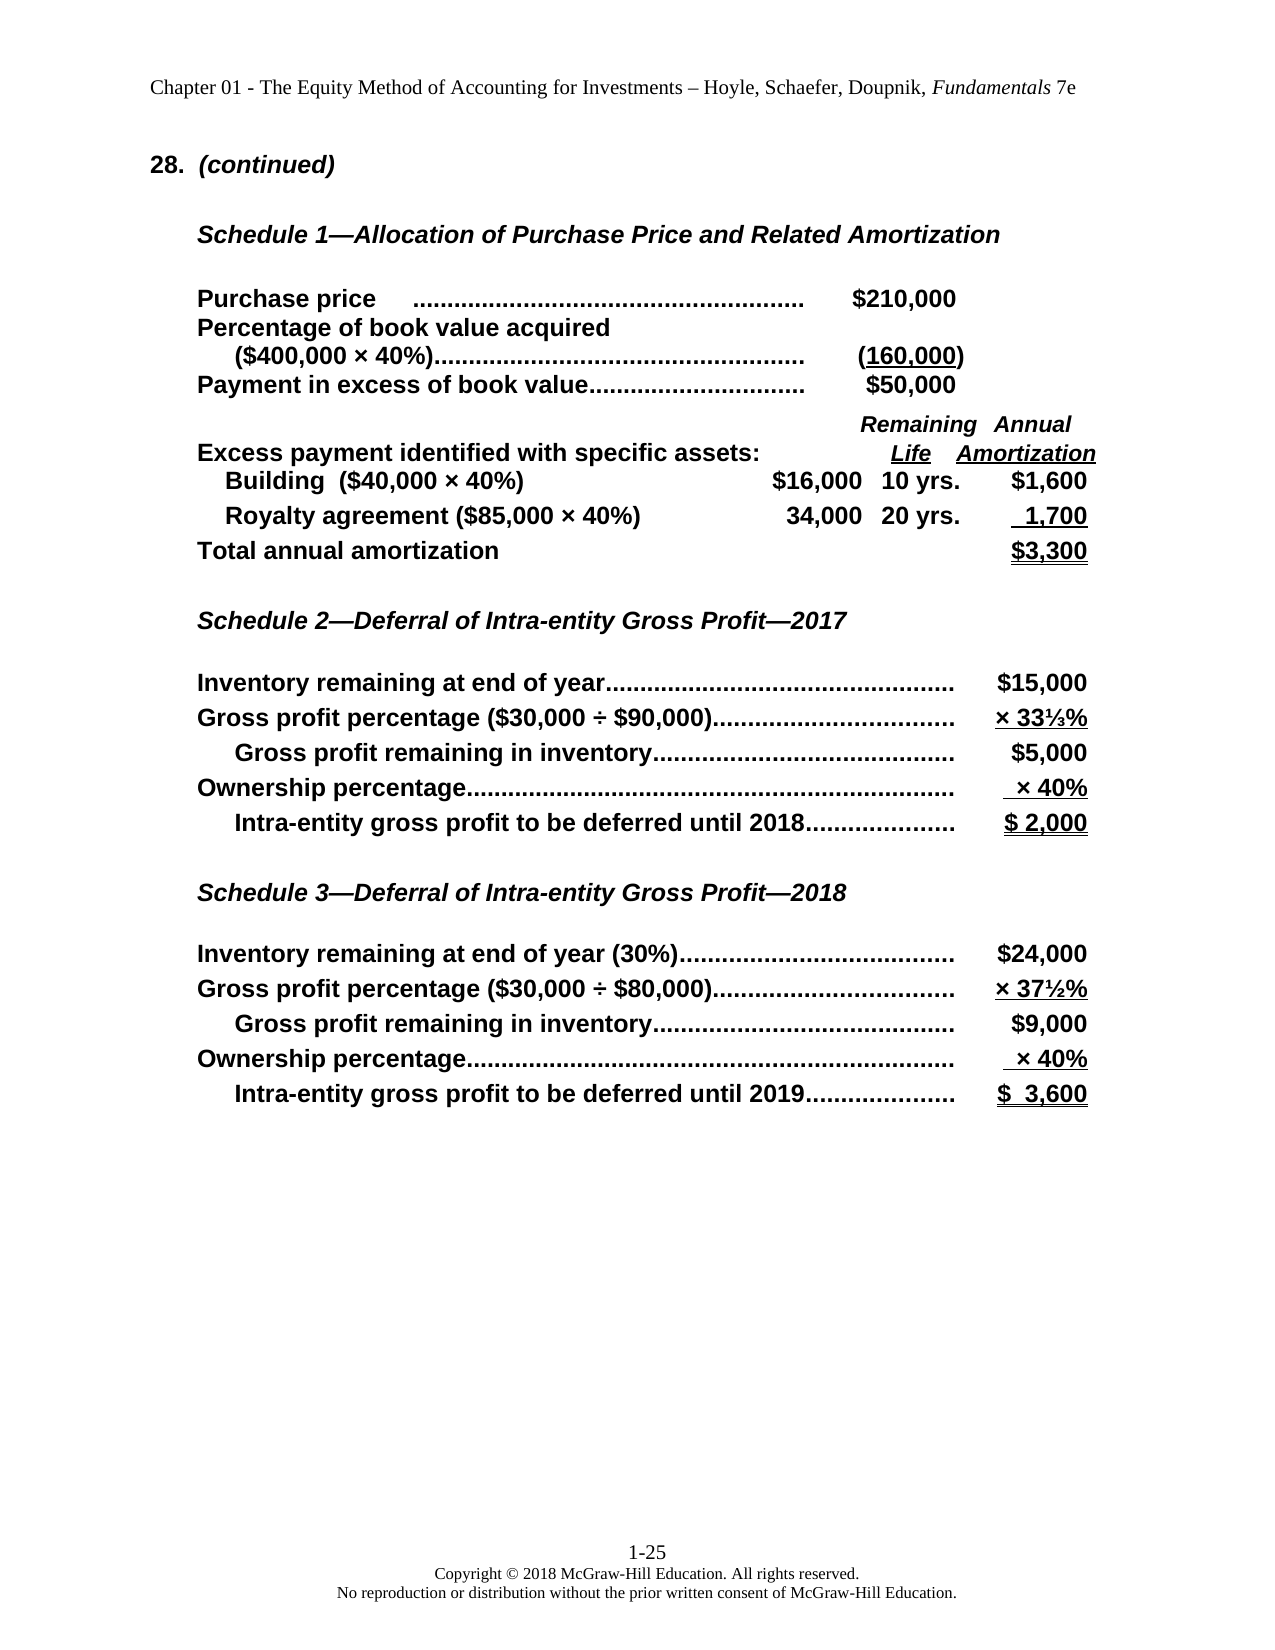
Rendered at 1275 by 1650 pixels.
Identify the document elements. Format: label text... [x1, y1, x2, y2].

text Gross profit percentage ($30,000 ÷ $90,000) × 33⅓% [150, 703, 1144, 731]
text Schedule 1—Allocation of Purchase Price and Related Amortization [150, 220, 1144, 249]
text Purchase price $210,000 [150, 284, 1144, 312]
text Excess payment identified with specific assets: Life Amortization [150, 438, 1144, 466]
text Ownership percentage × 40% [150, 773, 1144, 801]
text Percentage of book value acquired [150, 312, 1144, 341]
text Inventory remaining at end of year $15,000 [150, 668, 1144, 696]
text Gross profit remaining in inventory $9,000 [150, 1009, 1144, 1038]
text Building ($40,000 × 40%) $16,000 10 yrs. $1,600 [150, 466, 1144, 495]
text Total annual amortization $3,300 [150, 536, 1144, 565]
text Intra-entity gross profit to be deferred until 2019 $ 3,600 [150, 1079, 1144, 1108]
text Gross profit percentage ($30,000 ÷ $80,000) × 37½% [150, 974, 1144, 1003]
text Schedule 2—Deferral of Intra-entity Gross Profit—2017 [150, 606, 1144, 635]
text Remaining Annual [150, 411, 1144, 438]
text Gross profit remaining in inventory $5,000 [150, 738, 1144, 766]
text 28. (continued) [150, 150, 1144, 179]
text Payment in excess of book value $50,000 [150, 370, 1144, 399]
text ($400,000 × 40%) (160,000) [150, 341, 1144, 370]
text Inventory remaining at end of year (30%) $24,000 [150, 939, 1144, 968]
text Intra-entity gross profit to be deferred until 2018 $ 2,000 [150, 808, 1144, 836]
text Ownership percentage × 40% [150, 1044, 1144, 1073]
text Royalty agreement ($85,000 × 40%) 34,000 20 yrs. 1,700 [150, 501, 1144, 530]
text Schedule 3—Deferral of Intra-entity Gross Profit—2018 [150, 878, 1144, 906]
